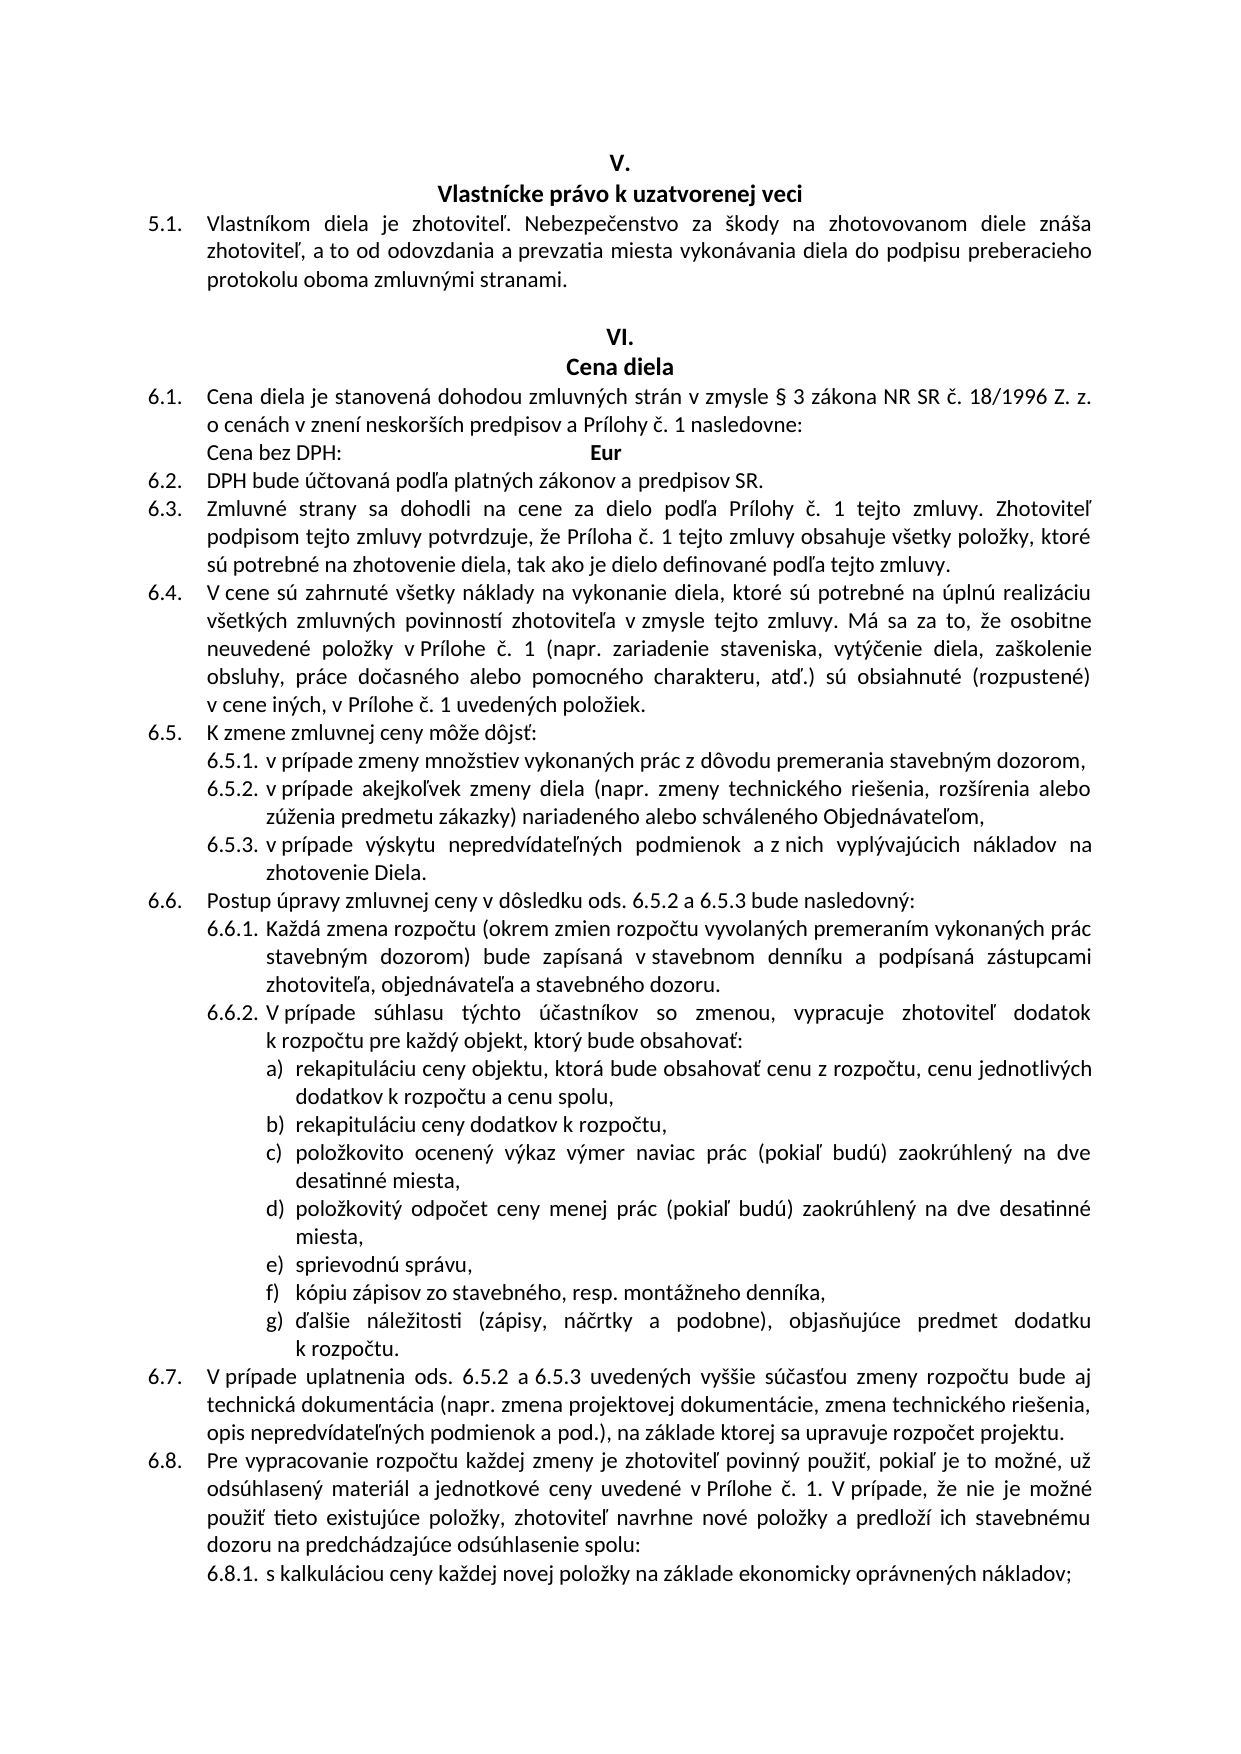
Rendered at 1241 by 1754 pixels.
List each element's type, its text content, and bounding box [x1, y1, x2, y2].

list položkovitý odpočet ceny menej prác (pokiaľ budú) zaokrúhlený na dve desatinné miesta, [266, 1194, 1093, 1250]
list Pre vypracovanie rozpočtu každej zmeny je zhotoviteľ povinný použiť, pokiaľ je to možné, už odsúhlasený materiál a jednotkové ceny uvedené v Prílohe č. 1. V prípade, že nie je možné použiť tieto existujúce položky, zhotoviteľ navrhne nové položky a predloží ich stavebnému dozoru na predchádzajúce odsúhlasenie spolu: [148, 1447, 1093, 1559]
list v prípade výskytu nepredvídateľných podmienok a z nich vyplývajúcich nákladov na zhotovenie Diela. [207, 830, 1093, 886]
list v prípade zmeny množstiev vykonaných prác z dôvodu premerania stavebným dozorom, [207, 746, 1093, 774]
text V. [148, 148, 1093, 178]
list Postup úpravy zmluvnej ceny v dôsledku ods. 6.5.2 a 6.5.3 bude nasledovný: [148, 886, 1093, 914]
list DPH bude účtovaná podľa platných zákonov a predpisov SR. [148, 466, 1093, 494]
list rekapituláciu ceny dodatkov k rozpočtu, [266, 1110, 1093, 1138]
list Cena diela je stanovená dohodou zmluvných strán v zmysle § 3 zákona NR SR č. 18/1996 Z. z. o cenách v znení neskorších predpisov a Prílohy č. 1 nasledovne: [148, 382, 1093, 438]
list kópiu zápisov zo stavebného, resp. montážneho denníka, [266, 1278, 1093, 1306]
list Každá zmena rozpočtu (okrem zmien rozpočtu vyvolaných premeraním vykonaných prác stavebným dozorom) bude zapísaná v stavebnom denníku a podpísaná zástupcami zhotoviteľa, objednávateľa a stavebného dozoru. [207, 914, 1093, 998]
list rekapituláciu ceny objektu, ktorá bude obsahovať cenu z rozpočtu, cenu jednotlivých dodatkov k rozpočtu a cenu spolu, [266, 1054, 1093, 1110]
text Cena diela [148, 351, 1093, 382]
text Cena bez DPH: Eur [207, 438, 1093, 466]
text Vlastnícke právo k uzatvorenej veci [148, 178, 1093, 209]
list V prípade uplatnenia ods. 6.5.2 a 6.5.3 uvedených vyššie súčasťou zmeny rozpočtu bude aj technická dokumentácia (napr. zmena projektovej dokumentácie, zmena technického riešenia, opis nepredvídateľných podmienok a pod.), na základe ktorej sa upravuje rozpočet projektu. [148, 1362, 1093, 1447]
list V prípade súhlasu týchto účastníkov so zmenou, vypracuje zhotoviteľ dodatok k rozpočtu pre každý objekt, ktorý bude obsahovať: [207, 998, 1093, 1054]
list položkovito ocenený výkaz výmer naviac prác (pokiaľ budú) zaokrúhlený na dve desatinné miesta, [266, 1138, 1093, 1194]
list v prípade akejkoľvek zmeny diela (napr. zmeny technického riešenia, rozšírenia alebo zúženia predmetu zákazky) nariadeného alebo schváleného Objednávateľom, [207, 774, 1093, 830]
list s kalkuláciou ceny každej novej položky na základe ekonomicky oprávnených nákladov; [207, 1559, 1093, 1587]
list V cene sú zahrnuté všetky náklady na vykonanie diela, ktoré sú potrebné na úplnú realizáciu všetkých zmluvných povinností zhotoviteľa v zmysle tejto zmluvy. Má sa za to, že osobitne neuvedené položky v Prílohe č. 1 (napr. zariadenie staveniska, vytýčenie diela, zaškolenie obsluhy, práce dočasného alebo pomocného charakteru, atď.) sú obsiahnuté (rozpustené) v cene iných, v Prílohe č. 1 uvedených položiek. [148, 578, 1093, 718]
text VI. [148, 321, 1093, 351]
list Vlastníkom diela je zhotoviteľ. Nebezpečenstvo za škody na zhotovovanom diele znáša zhotoviteľ, a to od odovzdania a prevzatia miesta vykonávania diela do podpisu preberacieho protokolu oboma zmluvnými stranami. [148, 209, 1093, 293]
list sprievodnú správu, [266, 1250, 1093, 1278]
list ďalšie náležitosti (zápisy, náčrtky a podobne), objasňujúce predmet dodatku k rozpočtu. [266, 1306, 1093, 1362]
list Zmluvné strany sa dohodli na cene za dielo podľa Prílohy č. 1 tejto zmluvy. Zhotoviteľ podpisom tejto zmluvy potvrdzuje, že Príloha č. 1 tejto zmluvy obsahuje všetky položky, ktoré sú potrebné na zhotovenie diela, tak ako je dielo definované podľa tejto zmluvy. [148, 494, 1093, 578]
list K zmene zmluvnej ceny môže dôjsť: [148, 718, 1093, 746]
